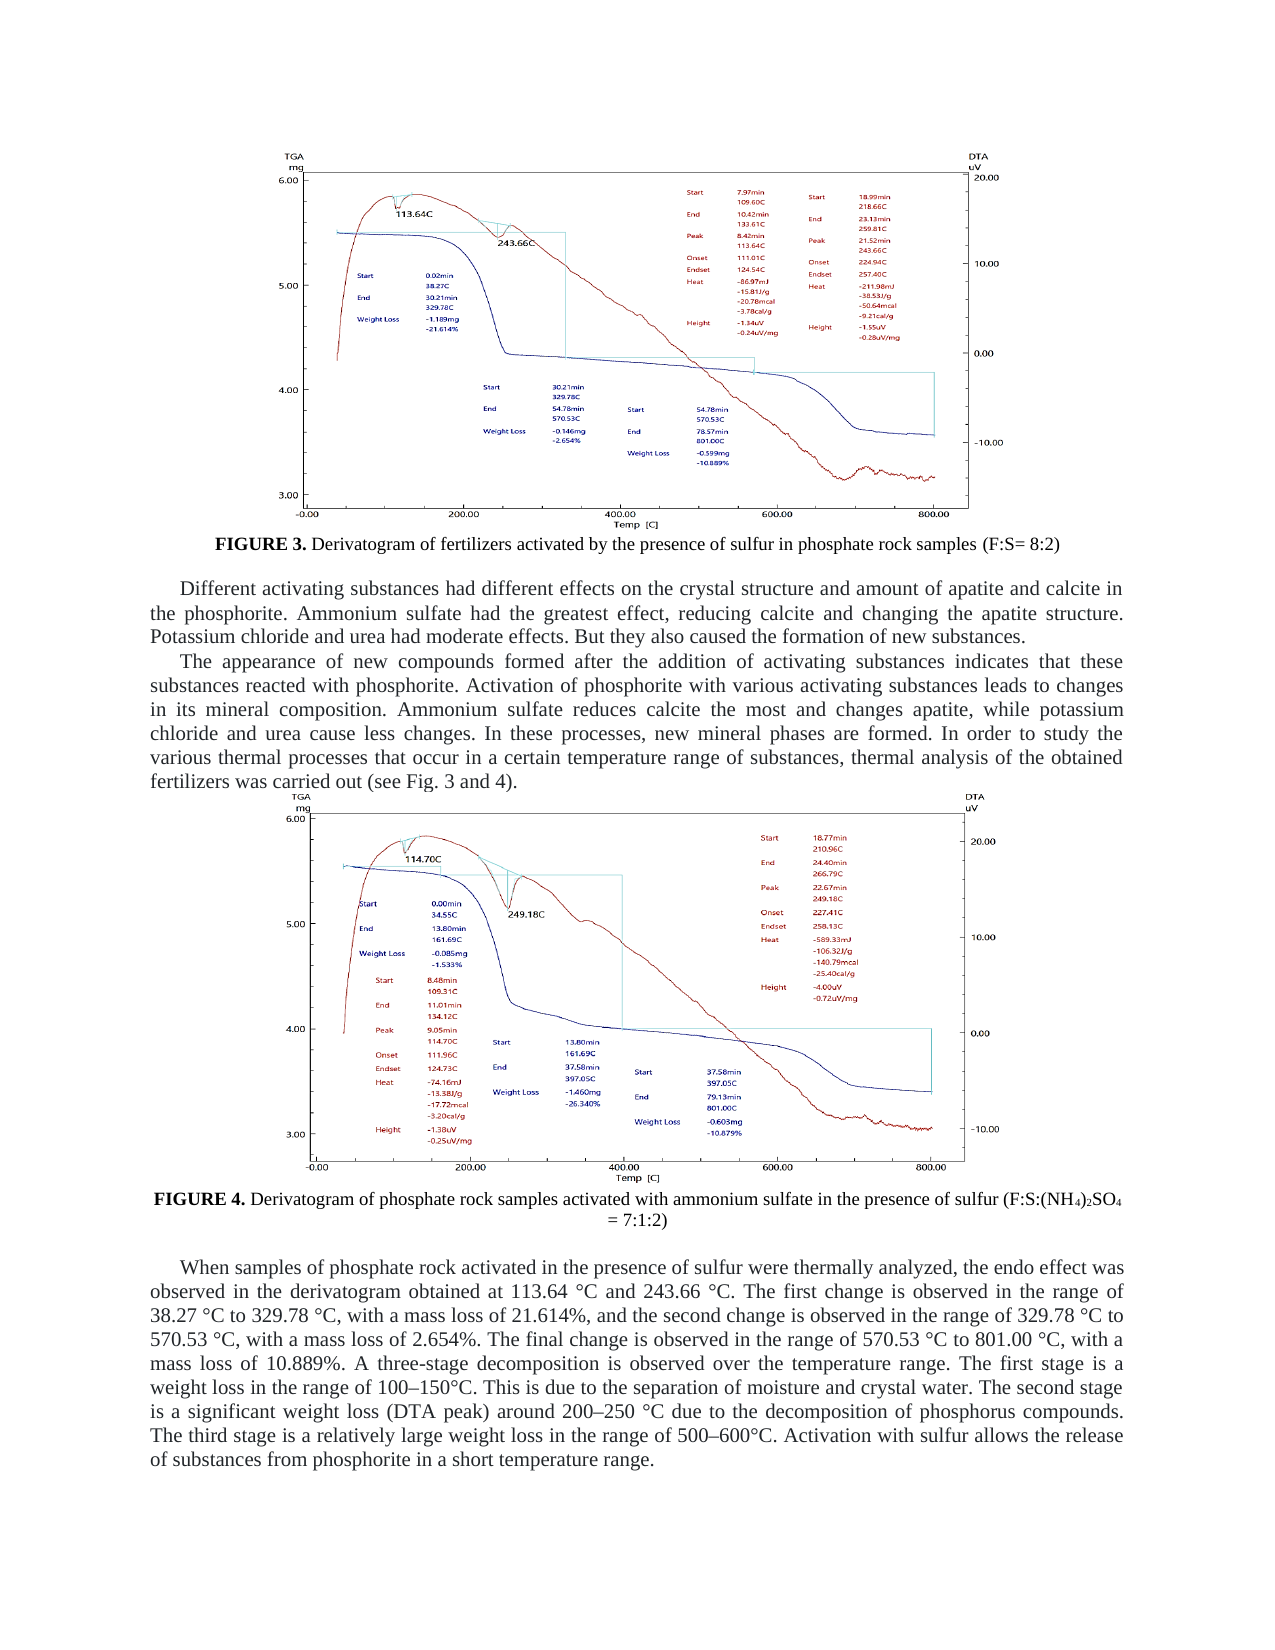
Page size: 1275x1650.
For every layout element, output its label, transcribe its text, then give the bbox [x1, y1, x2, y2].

picture [263, 150, 1012, 534]
text FIGURE 3. Derivatogram of fertilizers activated by the presence of sulfur in phosphate rock samples (F:S= 8:2) [150, 533, 1125, 555]
picture [271, 792, 1004, 1188]
text FIGURE 4. Derivatogram of phosphate rock samples activated with ammonium sulfate in the presence of sulfur (F:S:(NH4)2SО4 = 7:1:2) [150, 1187, 1125, 1231]
text Different activating substances had different effects on the crystal structure and amount of apatite and calcite in the phosphorite. Ammonium sulfate had the greatest effect, reducing calcite and changing the apatite structure. Potassium chloride and urea had moderate effects. But they also caused the formation of new substances. [150, 576, 1125, 648]
text When samples of phosphate rock activated in the presence of sulfur were thermally analyzed, the endo effect was observed in the derivatogram obtained at 113.64 °C and 243.66 °C. The first change is observed in the range of 38.27 °C to 329.78 °C, with a mass loss of 21.614%, and the second change is observed in the range of 329.78 °C to 570.53 °C, with a mass loss of 2.654%. The final change is observed in the range of 570.53 °C to 801.00 °C, with a mass loss of 10.889%. A three-stage decomposition is observed over the temperature range. The first stage is a weight loss in the range of 100–150°C. This is due to the separation of moisture and crystal water. The second stage is a significant weight loss (DTA peak) around 200–250 °C due to the decomposition of phosphorus compounds. The third stage is a relatively large weight loss in the range of 500–600°C. Activation with sulfur allows the release of substances from phosphorite in a short temperature range. [150, 1255, 1125, 1471]
text The appearance of new compounds formed after the addition of activating substances indicates that these substances reacted with phosphorite. Activation of phosphorite with various activating substances leads to changes in its mineral composition. Ammonium sulfate reduces calcite the most and changes apatite, while potassium chloride and urea cause less changes. In these processes, new mineral phases are formed. In order to study the various thermal processes that occur in a certain temperature range of substances, thermal analysis of the obtained fertilizers was carried out (see Fig. 3 and 4). [150, 648, 1125, 793]
